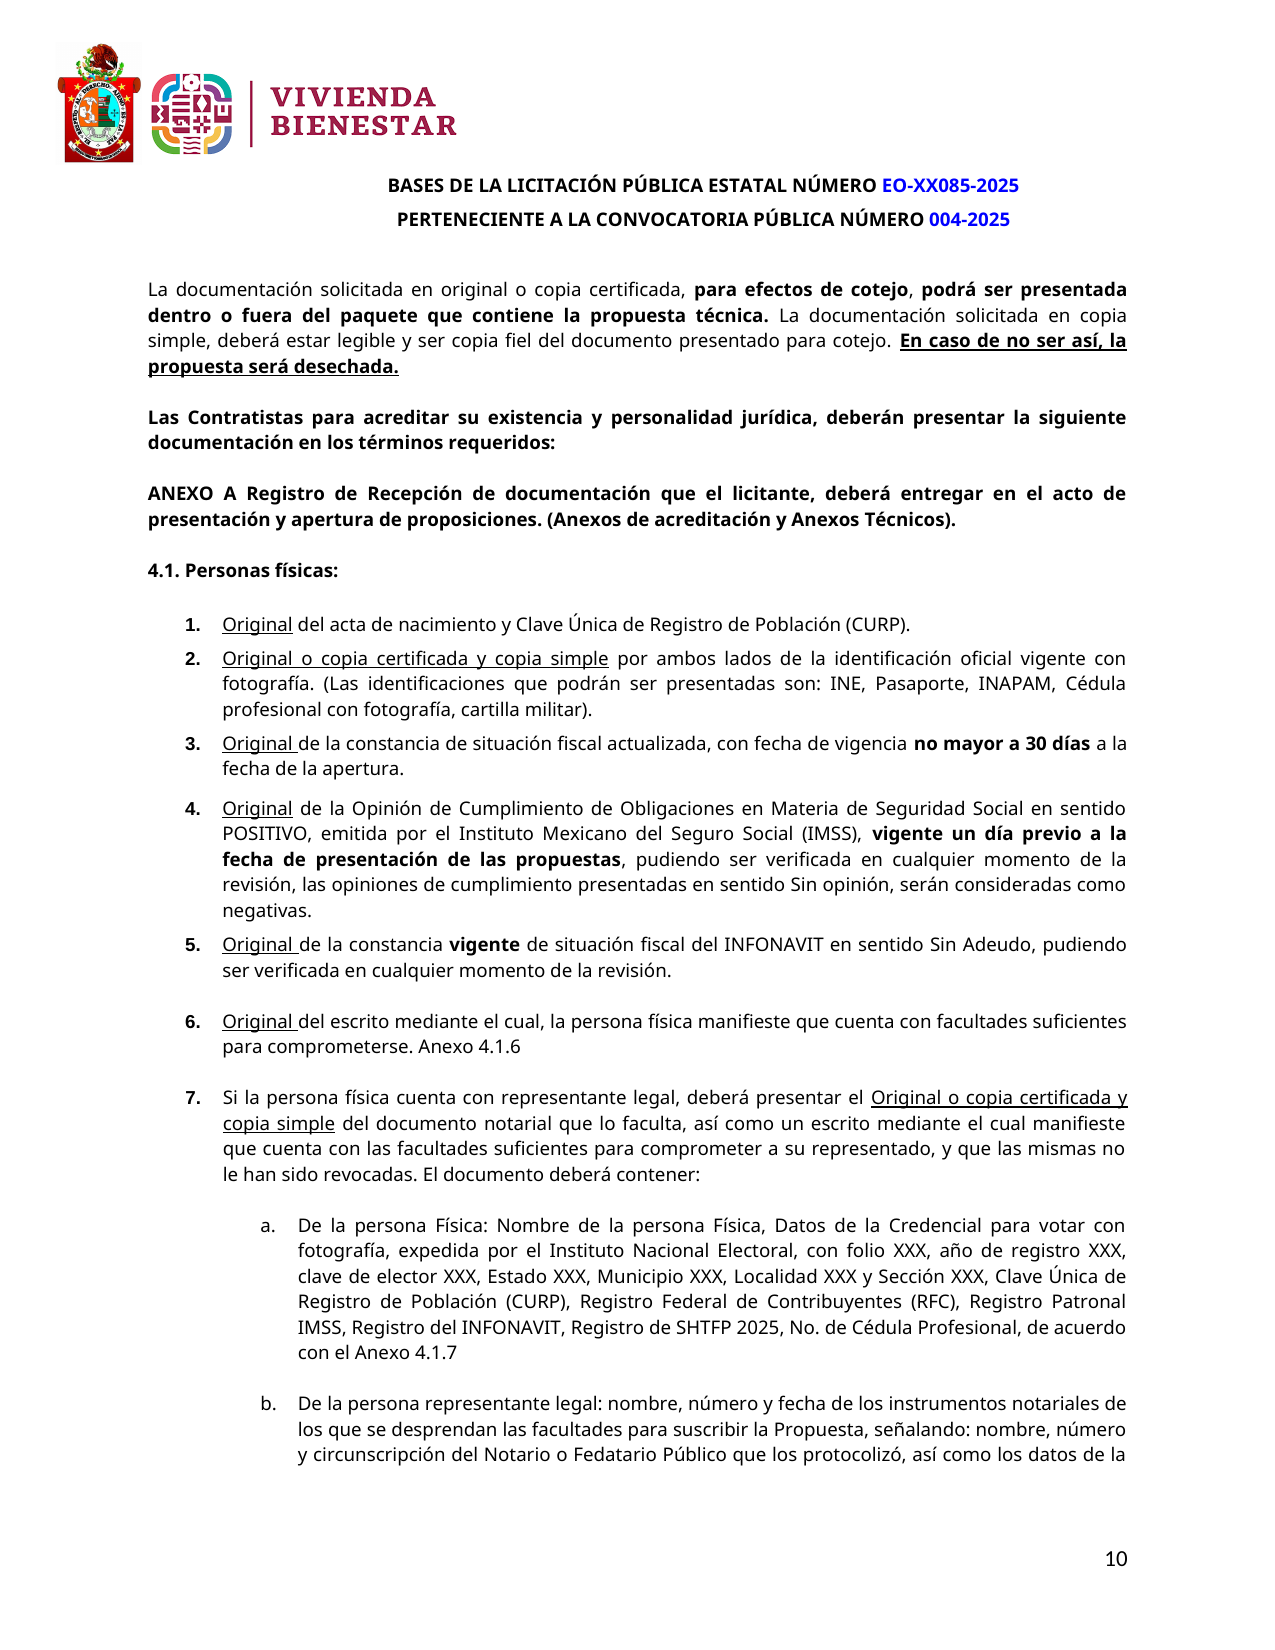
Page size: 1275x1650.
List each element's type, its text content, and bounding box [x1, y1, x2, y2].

list Si la persona física cuenta con representante legal, deberá presentar el Original o copia certificada y copia simple del documento notarial que lo faculta, así como un escrito mediante el cual manifieste que cuenta con las facultades suficientes para comprometer a su representado, y que las mismas no le han sido revocadas. El documento deberá contener: [185, 1084, 1127, 1187]
text ANEXO A Registro de Recepción de documentación que el licitante, deberá entregar en el acto de presentación y apertura de proposiciones. (Anexos de acreditación y Anexos Técnicos). [148, 481, 1127, 532]
list Original del escrito mediante el cual, la persona física manifieste que cuenta con facultades suficientes para comprometerse. Anexo 4.1.6 [185, 1008, 1127, 1059]
text La documentación solicitada en original o copia certificada, para efectos de cotejo, podrá ser presentada dentro o fuera del paquete que contiene la propuesta técnica. La documentación solicitada en copia simple, deberá estar legible y ser copia fiel del documento presentado para cotejo. En caso de no ser así, la propuesta será desechada. [148, 277, 1127, 379]
list Original de la constancia de situación fiscal actualizada, con fecha de vigencia no mayor a 30 días a la fecha de la apertura. [185, 730, 1127, 781]
text Las Contratistas para acreditar su existencia y personalidad jurídica, deberán presentar la siguiente documentación en los términos requeridos: [148, 404, 1127, 455]
list Original de la constancia vigente de situación fiscal del INFONAVIT en sentido Sin Adeudo, pudiendo ser verificada en cualquier momento de la revisión. [185, 931, 1127, 982]
picture [147, 66, 473, 163]
text 4.1. Personas físicas: [148, 557, 1127, 583]
list De la persona Física: Nombre de la persona Física, Datos de la Credencial para votar con fotografía, expedida por el Instituto Nacional Electoral, con folio XXX, año de registro XXX, clave de elector XXX, Estado XXX, Municipio XXX, Localidad XXX y Sección XXX, Clave Única de Registro de Población (CURP), Registro Federal de Contribuyentes (RFC), Registro Patronal IMSS, Registro del INFONAVIT, Registro de SHTFP 2025, No. de Cédula Profesional, de acuerdo con el Anexo 4.1.7 [260, 1212, 1127, 1365]
list Original del acta de nacimiento y Clave Única de Registro de Población (CURP). [185, 611, 1127, 636]
picture [55, 42, 143, 165]
list Original o copia certificada y copia simple por ambos lados de la identificación oficial vigente con fotografía. (Las identificaciones que podrán ser presentadas son: INE, Pasaporte, INAPAM, Cédula profesional con fotografía, cartilla militar). [185, 645, 1127, 721]
list Original de la Opinión de Cumplimiento de Obligaciones en Materia de Seguridad Social en sentido POSITIVO, emitida por el Instituto Mexicano del Seguro Social (IMSS), vigente un día previo a la fecha de presentación de las propuestas, pudiendo ser verificada en cualquier momento de la revisión, las opiniones de cumplimiento presentadas en sentido Sin opinión, serán consideradas como negativas. [185, 795, 1127, 923]
